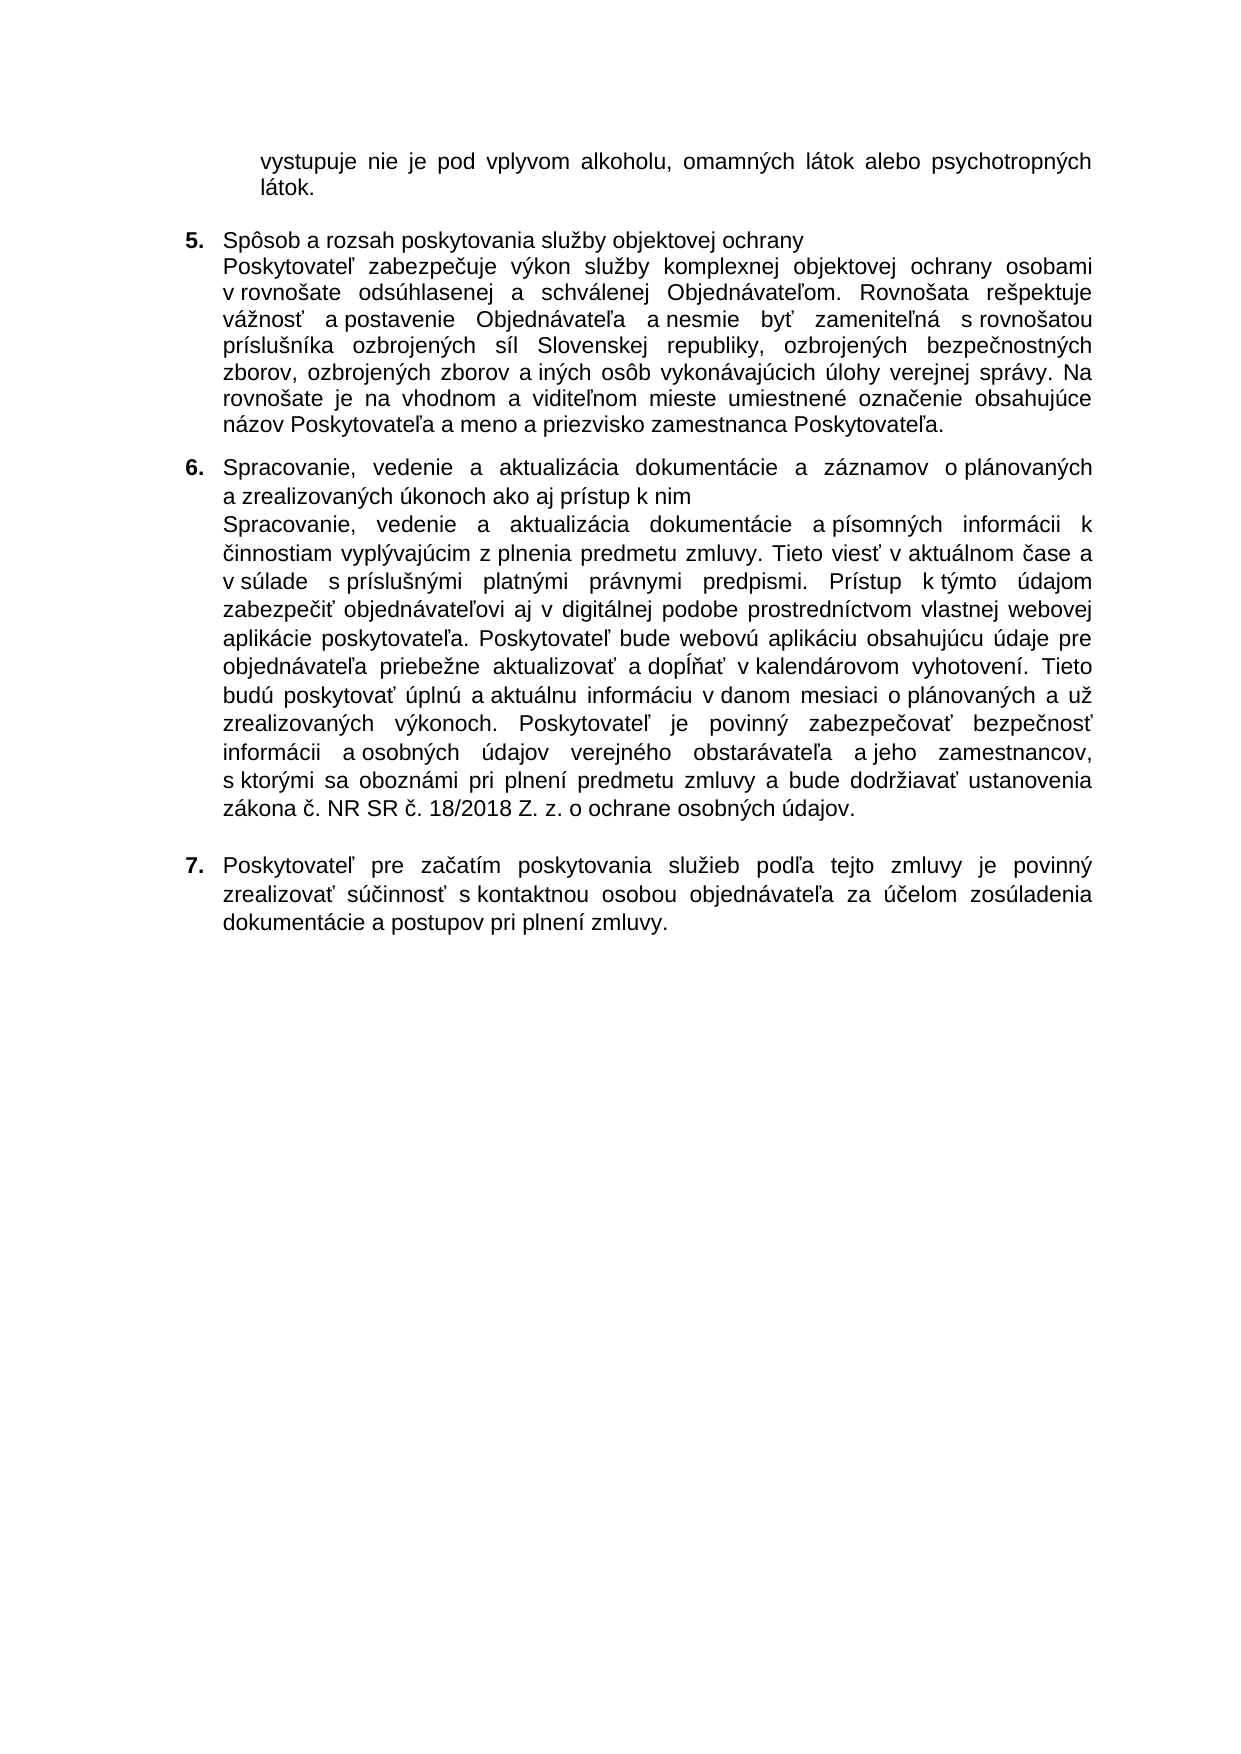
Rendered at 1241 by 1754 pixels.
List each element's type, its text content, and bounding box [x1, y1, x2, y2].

list Spôsob a rozsah poskytovania služby objektovej ochrany [185, 227, 1093, 253]
list Spracovanie, vedenie a aktualizácia dokumentácie a záznamov o plánovaných a zrealizovaných úkonoch ako aj prístup k nim [185, 454, 1093, 509]
list Poskytovateľ pre začatím poskytovania služieb podľa tejto zmluvy je povinný zrealizovať súčinnosť s kontaktnou osobou objednávateľa za účelom zosúladenia dokumentácie a postupov pri plnení zmluvy. [185, 852, 1093, 936]
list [223, 148, 1093, 200]
list Spracovanie, vedenie a aktualizácia dokumentácie a písomných informácii k činnostiam vyplývajúcim z plnenia predmetu zmluvy. Tieto viesť v aktuálnom čase a v súlade s príslušnými platnými právnymi predpismi. Prístup k týmto údajom zabezpečiť objednávateľovi aj v digitálnej podobe prostredníctvom vlastnej webovej aplikácie poskytovateľa. Poskytovateľ bude webovú aplikáciu obsahujúcu údaje pre objednávateľa priebežne aktualizovať a dopĺňať v kalendárovom vyhotovení. Tieto budú poskytovať úplnú a aktuálnu informáciu v danom mesiaci o plánovaných a už zrealizovaných výkonoch. Poskytovateľ je povinný zabezpečovať bezpečnosť informácii a osobných údajov verejného obstarávateľa a jeho zamestnancov, s ktorými sa oboznámi pri plnení predmetu zmluvy a bude dodržiavať ustanovenia zákona č. NR SR č. 18/2018 Z. z. o ochrane osobných údajov. [223, 511, 1093, 822]
list Poskytovateľ zabezpečuje výkon služby komplexnej objektovej ochrany osobami v rovnošate odsúhlasenej a schválenej Objednávateľom. Rovnošata rešpektuje vážnosť a postavenie Objednávateľa a nesmie byť zameniteľná s rovnošatou príslušníka ozbrojených síl Slovenskej republiky, ozbrojených bezpečnostných zborov, ozbrojených zborov a iných osôb vykonávajúcich úlohy verejnej správy. Na rovnošate je na vhodnom a viditeľnom mieste umiestnené označenie obsahujúce názov Poskytovateľa a meno a priezvisko zamestnanca Poskytovateľa. [223, 253, 1093, 437]
